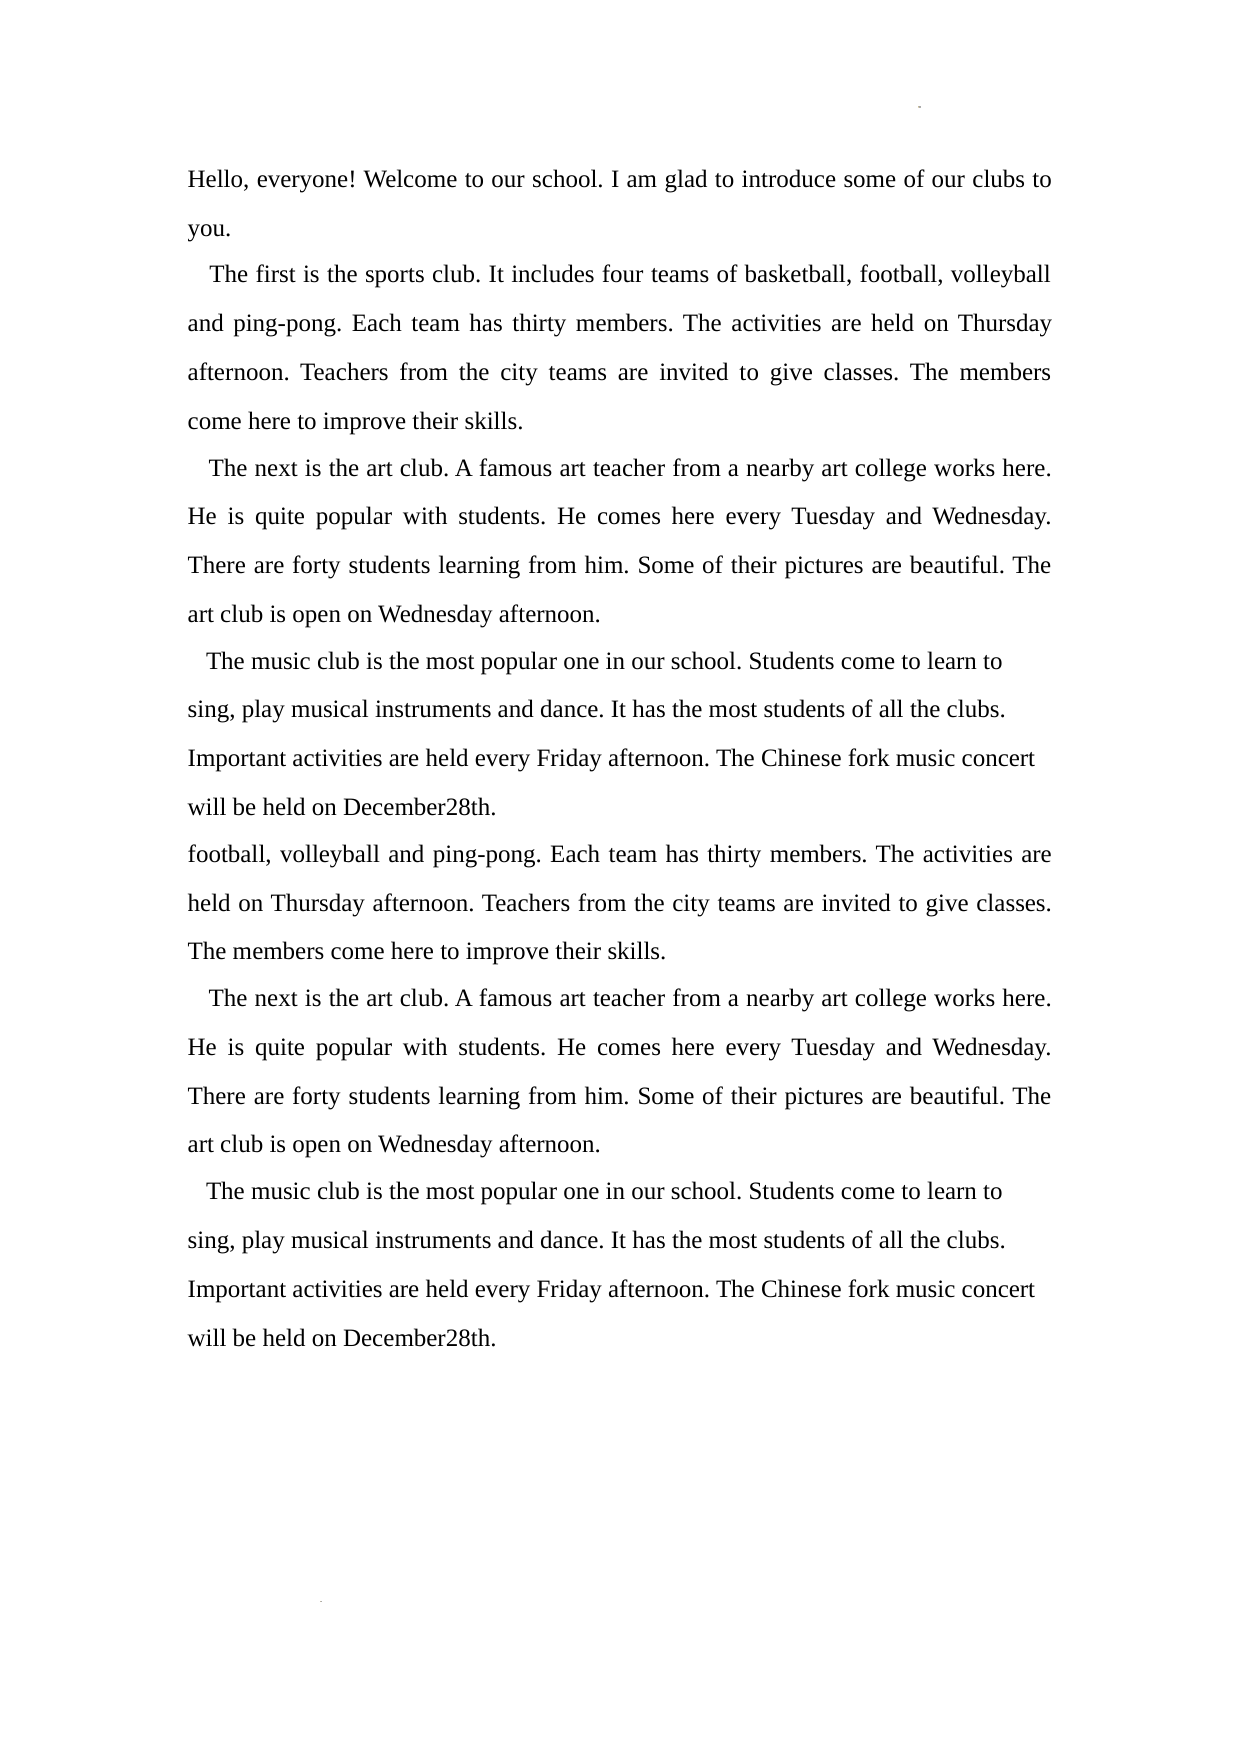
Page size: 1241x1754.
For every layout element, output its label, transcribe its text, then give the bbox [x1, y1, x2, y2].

text The next is the art club. A famous art teacher from a nearby art college works here. He is quite popular with students. He comes here every Tuesday and Wednesday. There are forty students learning from him. Some of their pictures are beautiful. The art club is open on Wednesday afternoon. [187, 451, 1053, 629]
text Hello, everyone! Welcome to our school. I am glad to introduce some of our clubs to you. [187, 162, 1053, 243]
text The first is the sports club. It includes four teams of basketball, football, volleyball and ping-pong. Each team has thirty members. The activities are held on Thursday afternoon. Teachers from the city teams are invited to give classes. The members come here to improve their skills. [187, 258, 1053, 436]
text The music club is the most popular one in our school. Students come to learn to sing, play musical instruments and dance. It has the most students of all the clubs. Important activities are held every Friday afternoon. The Chinese fork music concert will be held on December28th. [187, 1174, 1053, 1353]
text The next is the art club. A famous art teacher from a nearby art college works here. He is quite popular with students. He comes here every Tuesday and Wednesday. There are forty students learning from him. Some of their pictures are beautiful. The art club is open on Wednesday afternoon. [187, 981, 1053, 1160]
text football, volleyball and ping-pong. Each team has thirty members. The activities are held on Thursday afternoon. Teachers from the city teams are invited to give classes. The members come here to improve their skills. [187, 837, 1053, 967]
text The music club is the most popular one in our school. Students come to learn to sing, play musical instruments and dance. It has the most students of all the clubs. Important activities are held every Friday afternoon. The Chinese fork music concert will be held on December28th. [187, 644, 1053, 823]
